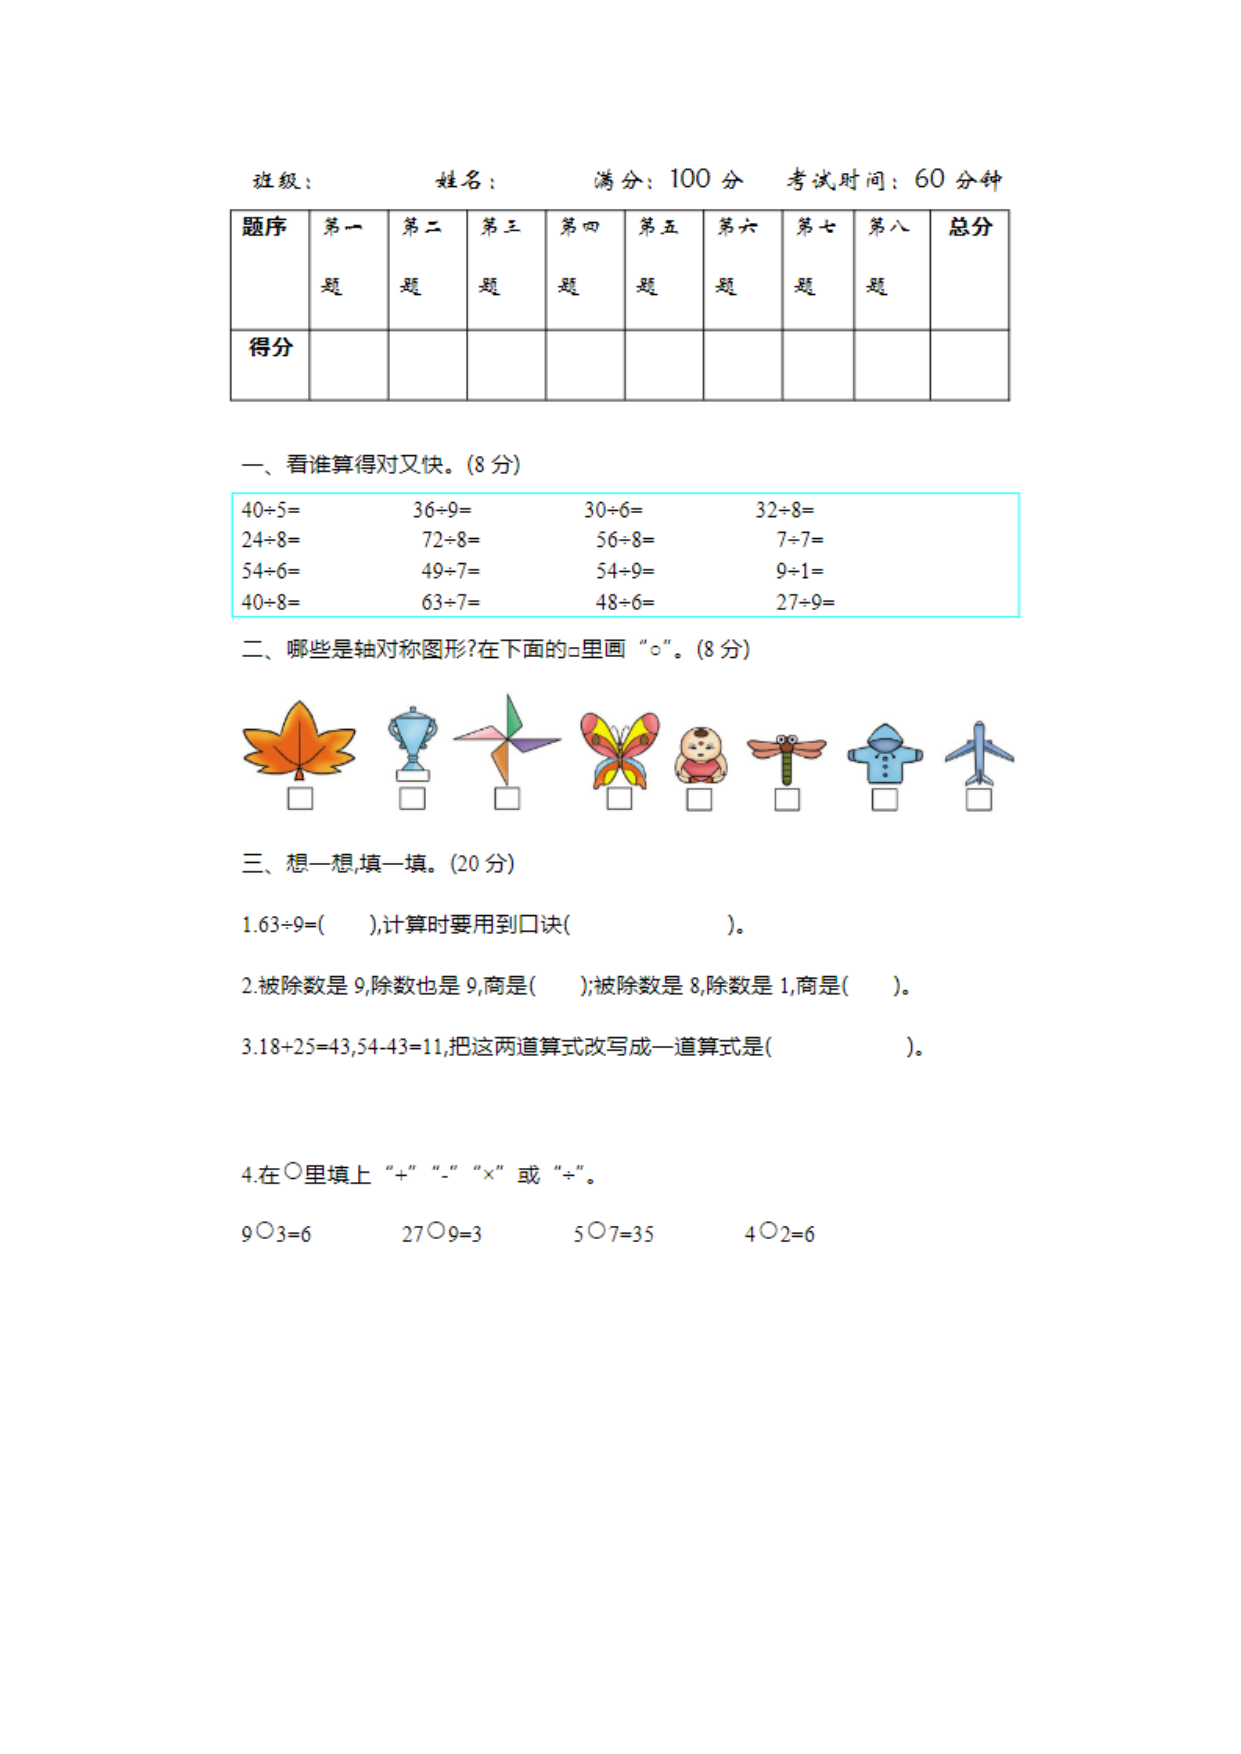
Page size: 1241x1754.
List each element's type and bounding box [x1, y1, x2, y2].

picture [199, 162, 1041, 1264]
